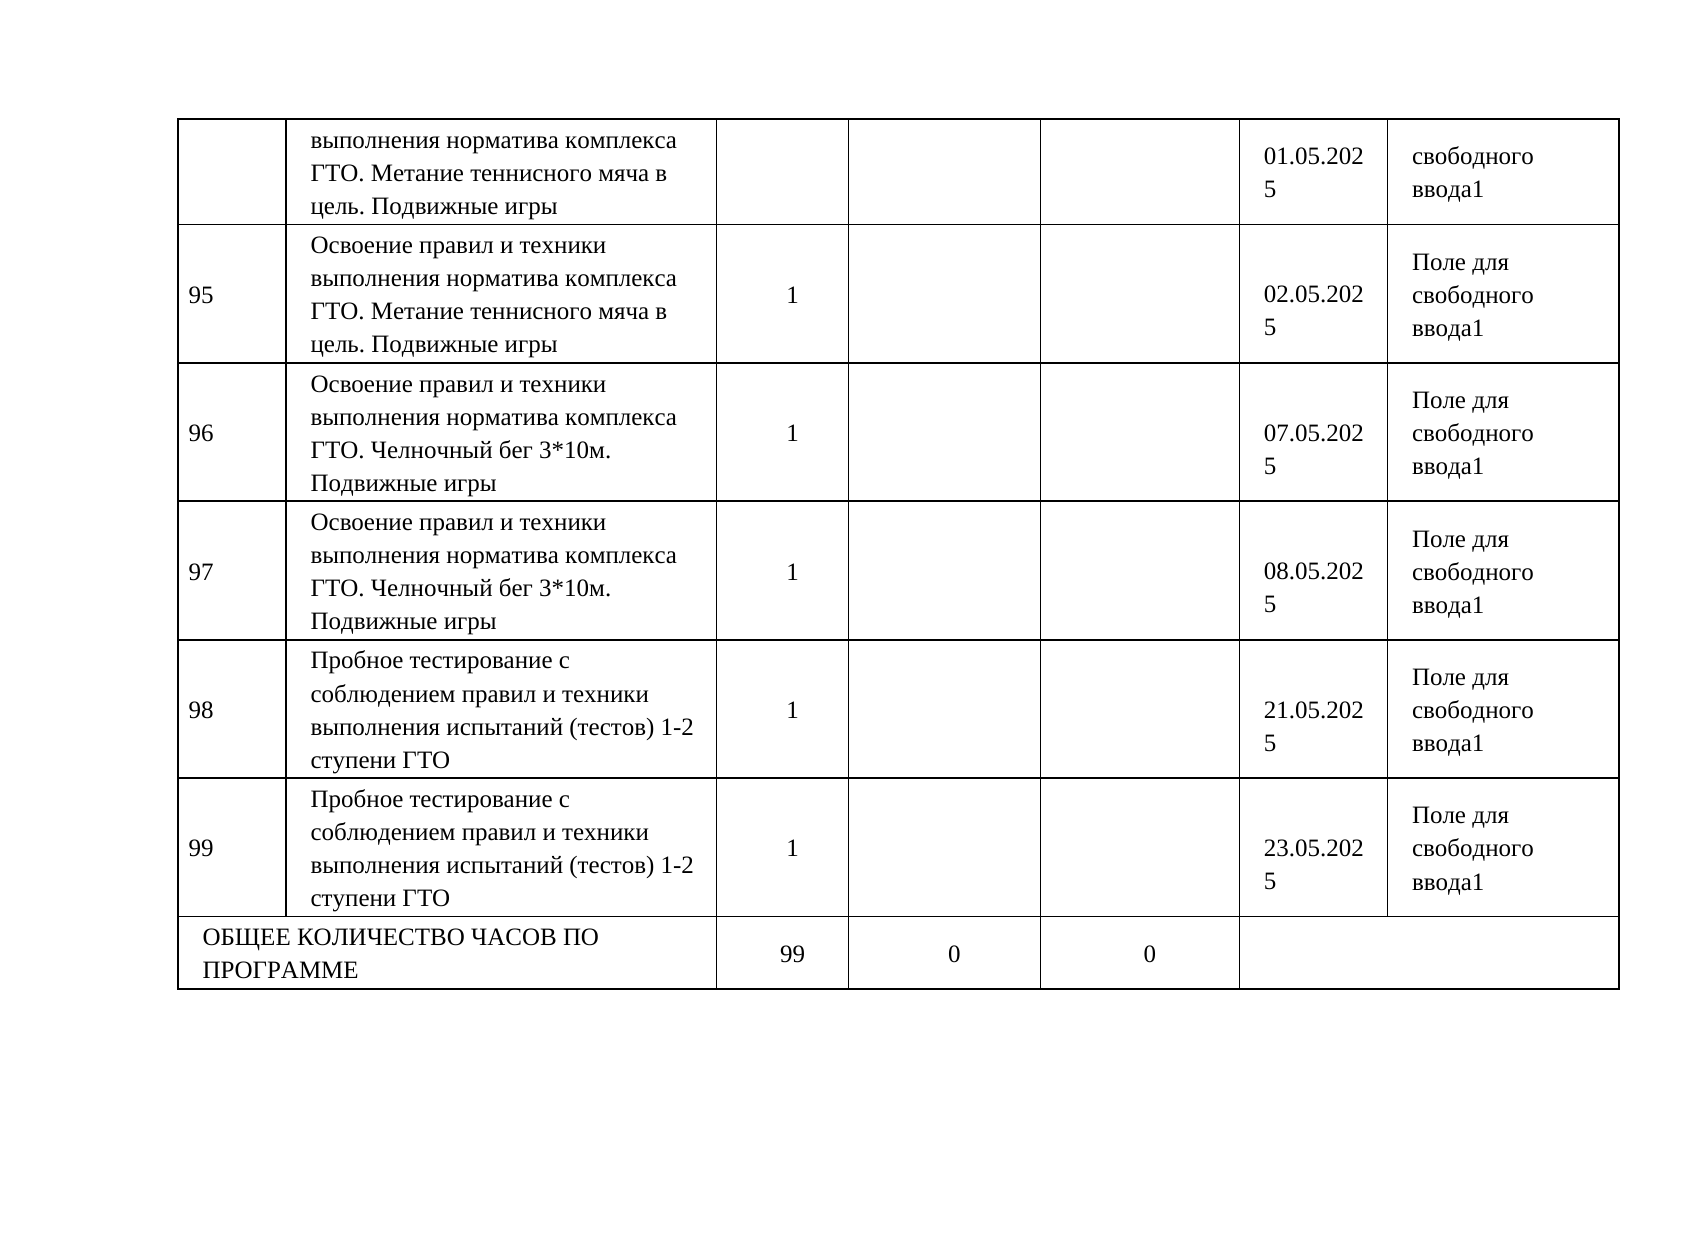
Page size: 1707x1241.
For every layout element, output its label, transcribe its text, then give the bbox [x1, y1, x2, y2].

table_cell 98 [179, 641, 285, 777]
table_cell [849, 641, 1040, 777]
table_cell 07.05.2025 [1240, 364, 1387, 500]
table_cell Поле для свободного ввода1 [1388, 779, 1618, 916]
table_cell [1041, 779, 1239, 916]
table_cell 95 [179, 225, 285, 362]
table_cell ОБЩЕЕ КОЛИЧЕСТВО ЧАСОВ ПО ПРОГРАММЕ [179, 917, 716, 988]
table_cell Пробное тестирование с соблюдением правил и техники выполнения испытаний (тестов) 1-2 ступени ГТО [287, 779, 716, 916]
table_cell 99 [179, 779, 285, 916]
table_cell 1 [717, 502, 848, 639]
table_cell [287, 120, 716, 223]
table_cell Поле для свободного ввода1 [1388, 364, 1618, 500]
table_cell [1240, 917, 1618, 988]
table_cell Поле для свободного ввода1 [1388, 641, 1618, 777]
table_cell Поле для свободного ввода1 [1388, 225, 1618, 362]
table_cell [287, 225, 716, 362]
table_cell Поле для свободного ввода1 [1388, 502, 1618, 639]
table_cell [849, 779, 1040, 916]
table_cell [1041, 364, 1239, 500]
table_cell 1 [717, 364, 848, 500]
table_cell 08.05.2025 [1240, 502, 1387, 639]
table_cell 21.05.2025 [1240, 641, 1387, 777]
table_cell 94 [179, 120, 285, 223]
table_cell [1388, 120, 1618, 223]
table_cell [1041, 120, 1239, 223]
table_cell 1 [717, 641, 848, 777]
table_cell Освоение правил и техники выполнения норматива комплекса ГТО. Челночный бег 3*10м. Подвижные игры [287, 364, 716, 500]
table_cell 01.05.2025 [1240, 120, 1387, 223]
table_cell 96 [179, 364, 285, 500]
table_cell 0 [1041, 917, 1239, 988]
table_cell [849, 364, 1040, 500]
table_cell [849, 502, 1040, 639]
table_cell [1041, 225, 1239, 362]
table_cell Пробное тестирование с соблюдением правил и техники выполнения испытаний (тестов) 1-2 ступени ГТО [287, 641, 716, 777]
table_cell Освоение правил и техники выполнения норматива комплекса ГТО. Челночный бег 3*10м. Подвижные игры [287, 502, 716, 639]
table_cell 1 [717, 225, 848, 362]
table_cell [1041, 641, 1239, 777]
table_cell 97 [179, 502, 285, 639]
table_cell [1041, 502, 1239, 639]
table_cell 1 [717, 779, 848, 916]
table_cell 0 [849, 917, 1040, 988]
table_cell 1 [717, 120, 848, 223]
table_cell 23.05.2025 [1240, 779, 1387, 916]
table_cell [849, 120, 1040, 223]
table_cell 02.05.2025 [1240, 225, 1387, 362]
table_cell [849, 225, 1040, 362]
table_cell 99 [717, 917, 848, 988]
